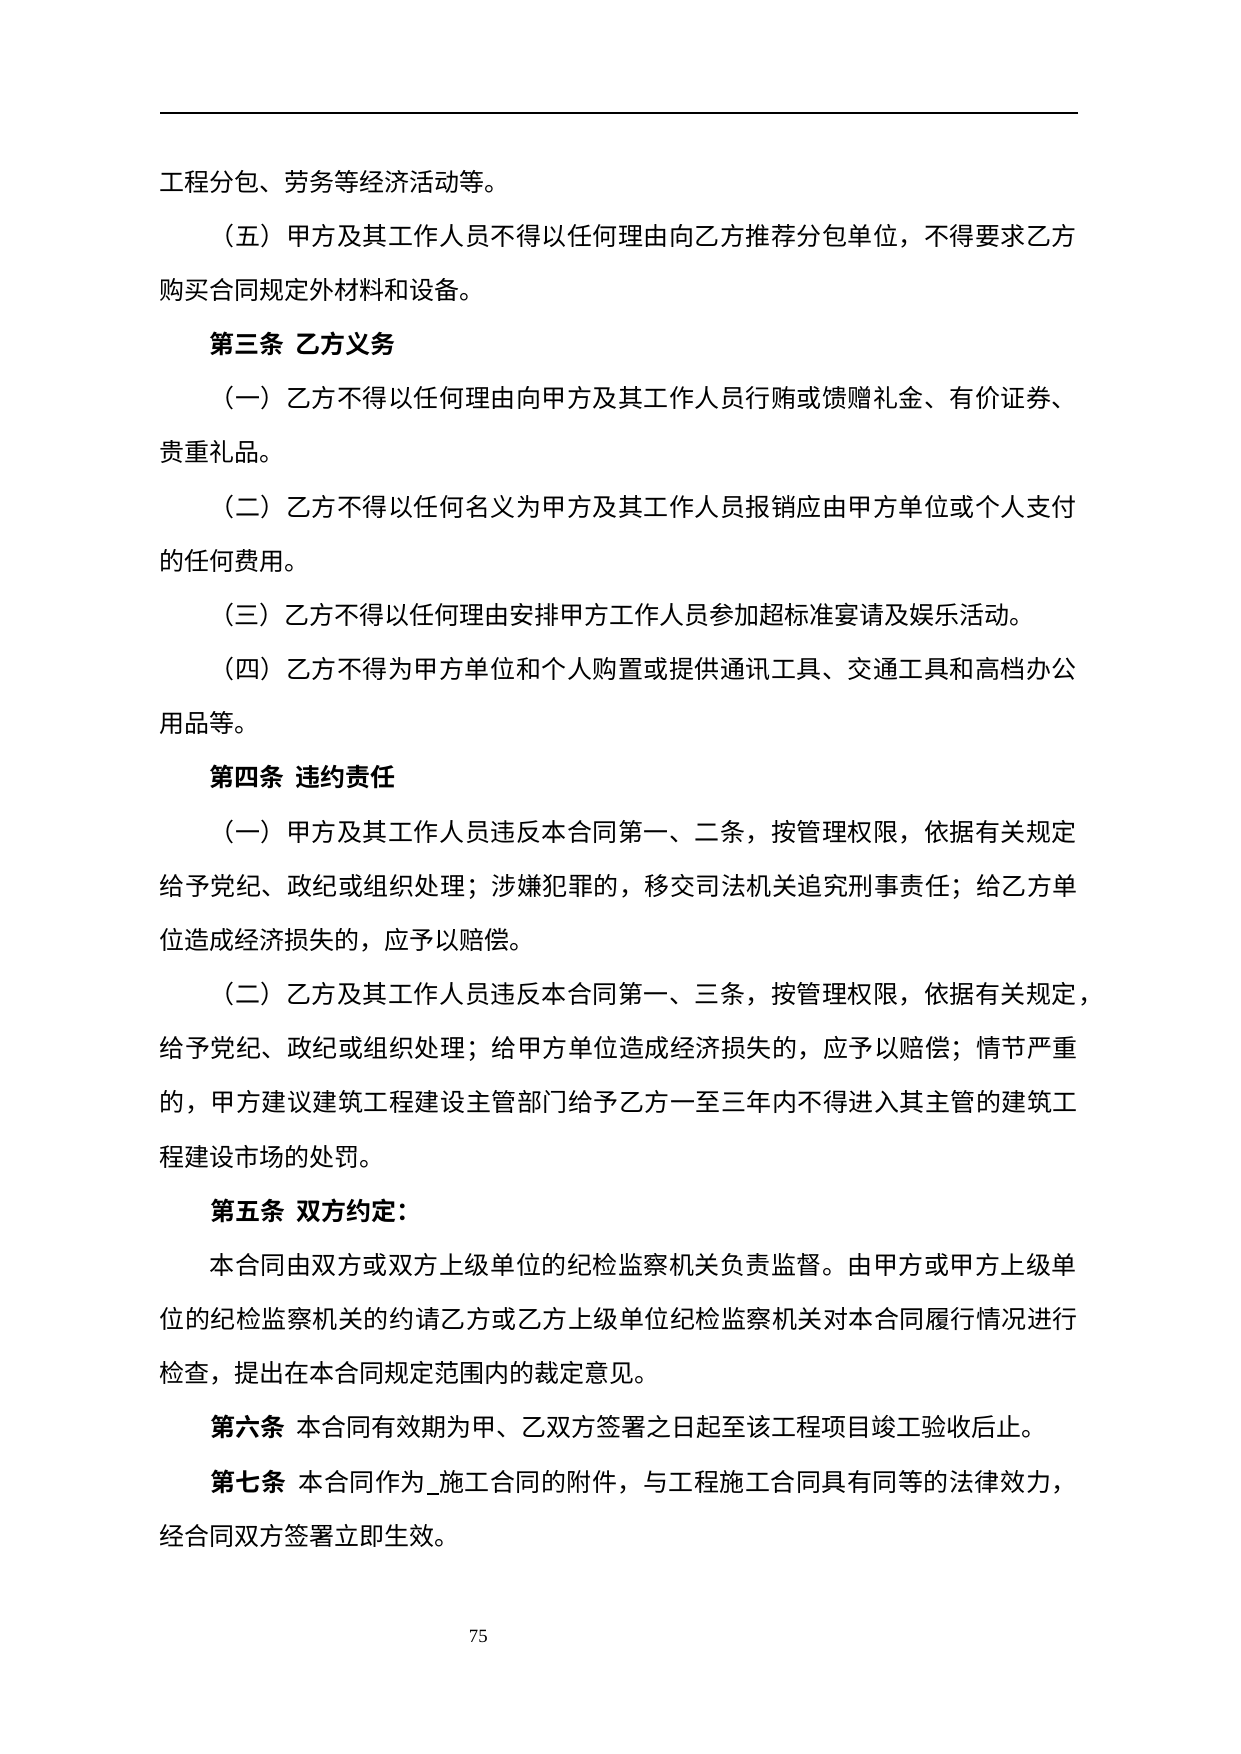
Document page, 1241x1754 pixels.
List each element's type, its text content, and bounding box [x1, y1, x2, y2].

text 第六条 本合同有效期为甲、乙双方签署之日起至该工程项目竣工验收后止。 [159, 1393, 1078, 1448]
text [159, 148, 1078, 202]
text （二）乙方及其工作人员违反本合同第一、三条，按管理权限，依据有关规定，给予党纪、政纪或组织处理；给甲方单位造成经济损失的，应予以赔偿；情节严重的，甲方建议建筑工程建设主管部门给予乙方一至三年内不得进入其主管的建筑工程建设市场的处罚。 [159, 960, 1078, 1177]
text 第四条 违约责任 [159, 743, 1078, 798]
text （一）乙方不得以任何理由向甲方及其工作人员行贿或馈赠礼金、有价证券、贵重礼品。 [159, 364, 1078, 473]
text 第三条 乙方义务 [159, 310, 1078, 364]
text （三）乙方不得以任何理由安排甲方工作人员参加超标准宴请及娱乐活动。 [159, 581, 1078, 635]
text （四）乙方不得为甲方单位和个人购置或提供通讯工具、交通工具和高档办公用品等。 [159, 635, 1078, 743]
text （一）甲方及其工作人员违反本合同第一、二条，按管理权限，依据有关规定给予党纪、政纪或组织处理；涉嫌犯罪的，移交司法机关追究刑事责任；给乙方单位造成经济损失的，应予以赔偿。 [159, 798, 1078, 960]
text （二）乙方不得以任何名义为甲方及其工作人员报销应由甲方单位或个人支付的任何费用。 [159, 473, 1078, 581]
text 第七条 本合同作为 施工合同的附件，与工程施工合同具有同等的法律效力，经合同双方签署立即生效。 [159, 1448, 1078, 1556]
text 本合同由双方或双方上级单位的纪检监察机关负责监督。由甲方或甲方上级单位的纪检监察机关的约请乙方或乙方上级单位纪检监察机关对本合同履行情况进行检查，提出在本合同规定范围内的裁定意见。 [159, 1231, 1078, 1393]
text 第五条 双方约定： [159, 1177, 1078, 1231]
text （五）甲方及其工作人员不得以任何理由向乙方推荐分包单位，不得要求乙方购买合同规定外材料和设备。 [159, 202, 1078, 310]
